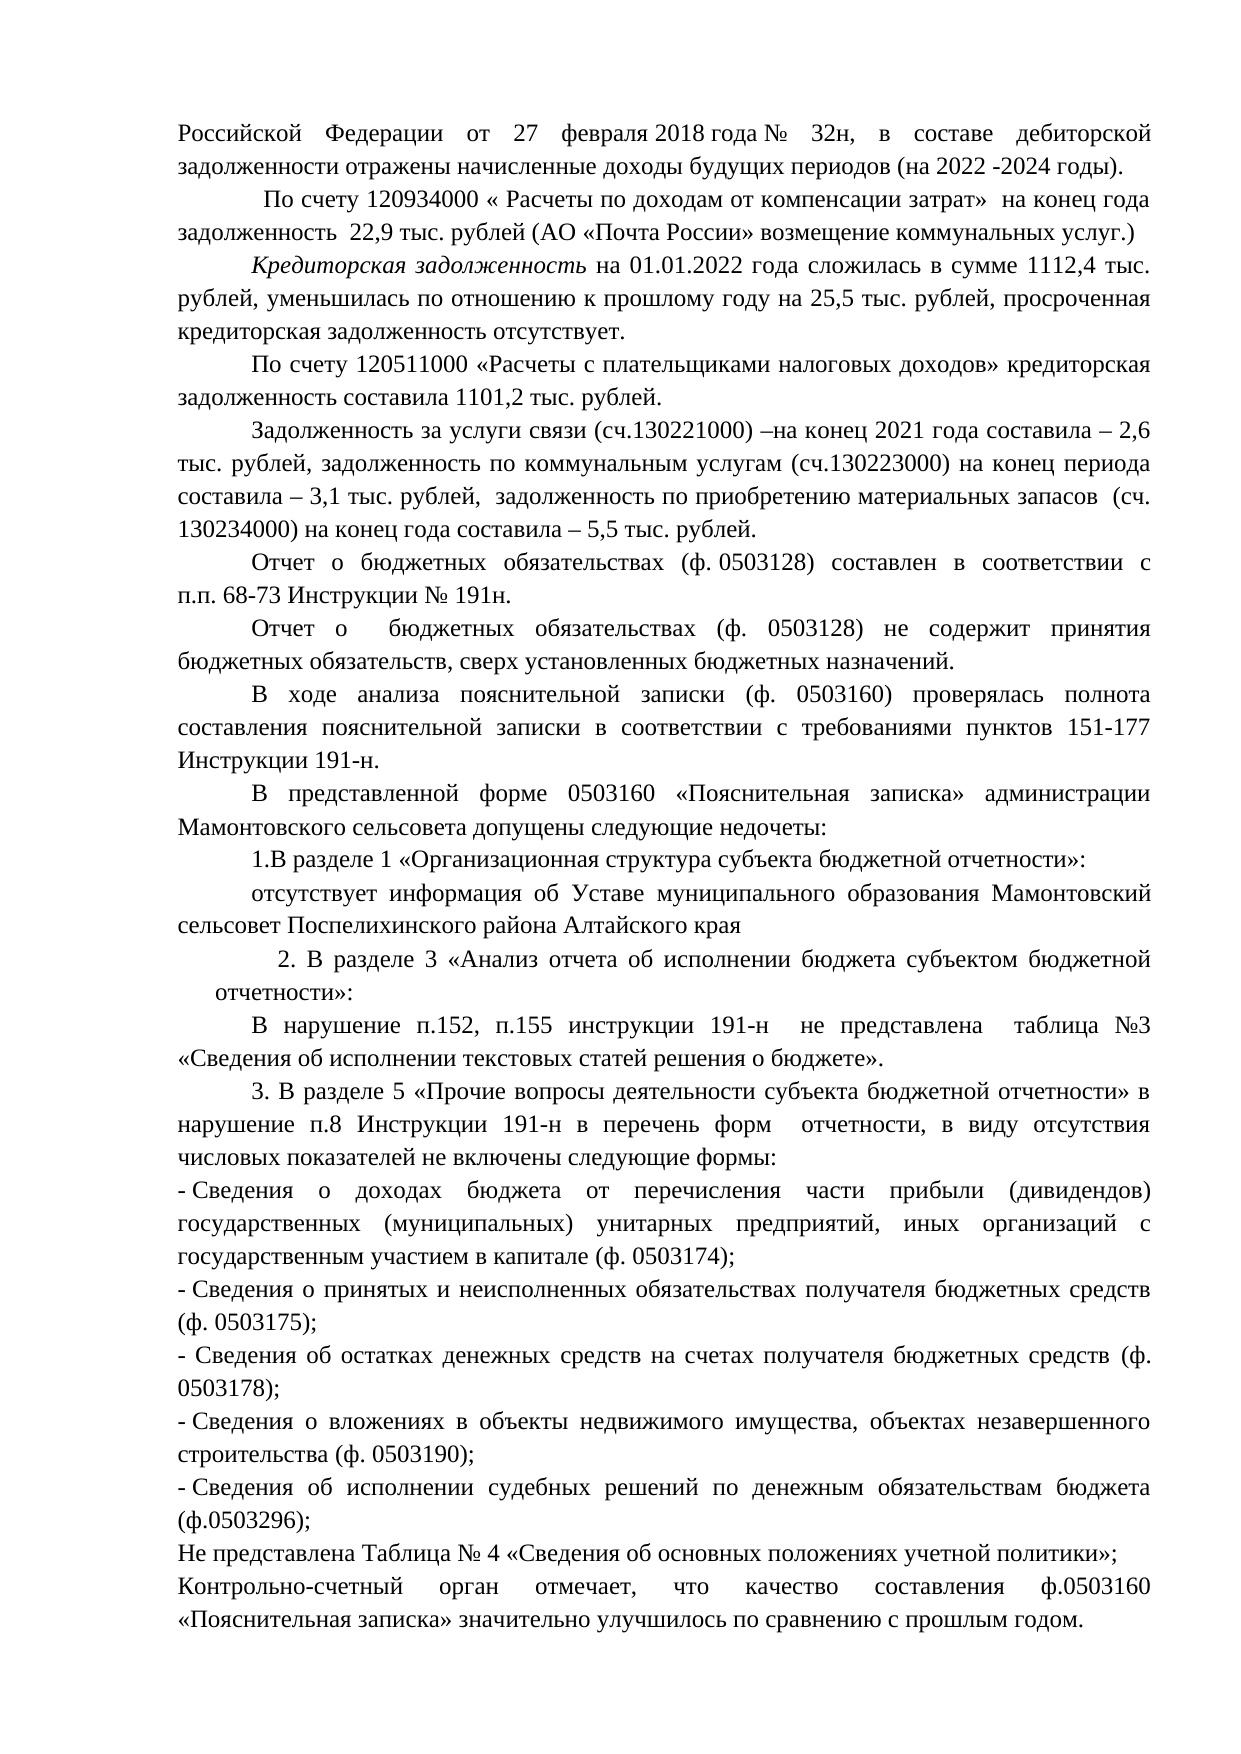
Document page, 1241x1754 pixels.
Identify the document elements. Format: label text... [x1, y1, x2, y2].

text Кредиторская задолженность на 01.01.2022 года сложилась в сумме 1112,4 тыс. рублей, уменьшилась по отношению к прошлому году на 25,5 тыс. рублей, просроченная кредиторская задолженность отсутствует. [177, 250, 1152, 345]
text - Сведения об остатках денежных средств на счетах получателя бюджетных средств (ф. 0503178); [177, 1340, 1152, 1402]
text - Сведения о принятых и неисполненных обязательствах получателя бюджетных средств (ф. 0503175); [177, 1274, 1152, 1336]
text В ходе анализа пояснительной записки (ф. 0503160) проверялась полнота составления пояснительной записки в соответствии с требованиями пунктов 151-177 Инструкции 191-н. [177, 679, 1152, 774]
text Отчет о бюджетных обязательствах (ф. 0503128) не содержит принятия бюджетных обязательств, сверх установленных бюджетных назначений. [177, 613, 1152, 675]
text Не представлена Таблица № 4 «Сведения об основных положениях учетной политики»; [177, 1538, 1152, 1567]
text 2. В разделе 3 «Анализ отчета об исполнении бюджета субъектом бюджетной отчетности»: [215, 944, 1152, 1005]
text По счету 120511000 «Расчеты с плательщиками налоговых доходов» кредиторская задолженность составила 1101,2 тыс. рублей. [177, 349, 1152, 411]
text отсутствует информация об Уставе муниципального образования Мамонтовский сельсовет Поспелихинского района Алтайского края [177, 878, 1152, 939]
text Контрольно-счетный орган отмечает, что качество составления ф.0503160 «Пояснительная записка» значительно улучшилось по сравнению с прошлым годом. [177, 1571, 1152, 1633]
text - Сведения о доходах бюджета от перечисления части прибыли (дивидендов) государственных (муниципальных) унитарных предприятий, иных организаций с государственным участием в капитале (ф. 0503174); [177, 1175, 1152, 1269]
text Задолженность за услуги связи (сч.130221000) –на конец 2021 года составила – 2,6 тыс. рублей, задолженность по коммунальным услугам (сч.130223000) на конец периода составила – 3,1 тыс. рублей, задолженность по приобретению материальных запасов (сч. 130234000) на конец года составила – 5,5 тыс. рублей. [177, 415, 1152, 543]
text В представленной форме 0503160 «Пояснительная записка» администрации Мамонтовского сельсовета допущены следующие недочеты: [177, 778, 1152, 840]
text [177, 118, 1152, 180]
text В нарушение п.152, п.155 инструкции 191-н не представлена таблица №3 «Сведения об исполнении текстовых статей решения о бюджете». [177, 1010, 1152, 1071]
text 1.В разделе 1 «Организационная структура субъекта бюджетной отчетности»: [177, 844, 1152, 873]
text По счету 120934000 « Расчеты по доходам от компенсации затрат» на конец года задолженность 22,9 тыс. рублей (АО «Почта России» возмещение коммунальных услуг.) [177, 184, 1152, 246]
text - Сведения об исполнении судебных решений по денежным обязательствам бюджета (ф.0503296); [177, 1472, 1152, 1534]
text 3. В разделе 5 «Прочие вопросы деятельности субъекта бюджетной отчетности» в нарушение п.8 Инструкции 191-н в перечень форм отчетности, в виду отсутствия числовых показателей не включены следующие формы: [177, 1076, 1152, 1171]
text Отчет о бюджетных обязательствах (ф. 0503128) составлен в соответствии с п.п. 68-73 Инструкции № 191н. [177, 547, 1152, 609]
text - Сведения о вложениях в объекты недвижимого имущества, объектах незавершенного строительства (ф. 0503190); [177, 1406, 1152, 1468]
